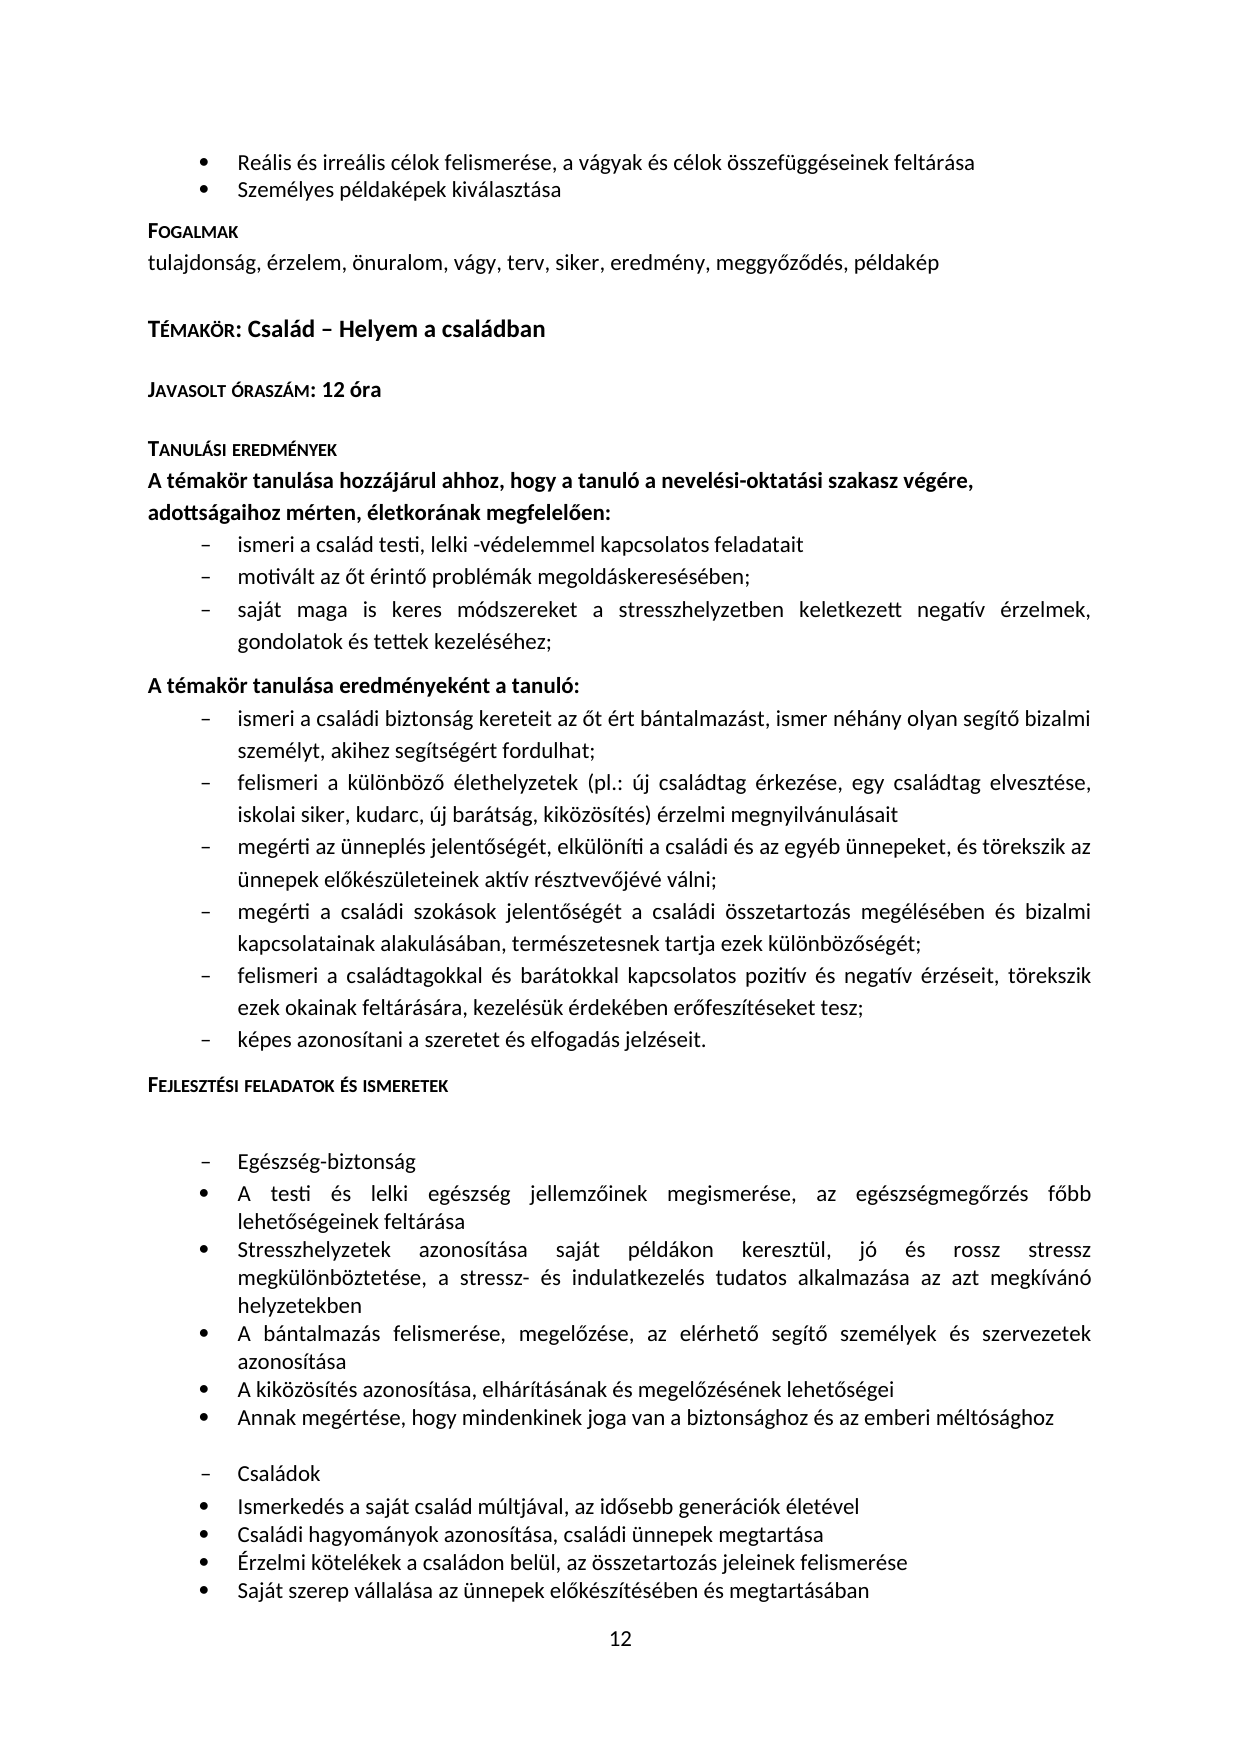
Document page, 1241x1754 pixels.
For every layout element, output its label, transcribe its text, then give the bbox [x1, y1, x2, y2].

text Tanulási eredmények [148, 434, 1093, 462]
list Reális és irreális célok felismerése, a vágyak és célok összefüggéseinek feltárása [200, 148, 1093, 176]
list A kiközösítés azonosítása, elhárításának és megelőzésének lehetőségei [200, 1376, 1093, 1403]
list ismeri a család testi, lelki -védelemmel kapcsolatos feladatait [200, 530, 1093, 558]
list Saját szerep vállalása az ünnepek előkészítésében és megtartásában [200, 1576, 1093, 1604]
list megérti a családi szokások jelentőségét a családi összetartozás megélésében és bizalmi kapcsolatainak alakulásában, természetesnek tartja ezek különbözőségét; [200, 897, 1093, 957]
text Fogalmak [148, 216, 1093, 244]
text A témakör tanulása eredményeként a tanuló: [148, 672, 1093, 699]
list A testi és lelki egészség jellemzőinek megismerése, az egészségmegőrzés főbb lehetőségeinek feltárása [200, 1179, 1093, 1235]
list megérti az ünneplés jelentőségét, elkülöníti a családi és az egyéb ünnepeket, és törekszik az ünnepek előkészületeinek aktív résztvevőjévé válni; [200, 832, 1093, 893]
list ismeri a családi biztonság kereteit az őt ért bántalmazást, ismer néhány olyan segítő bizalmi személyt, akihez segítségért fordulhat; [200, 704, 1093, 764]
list Stresszhelyzetek azonosítása saját példákon keresztül, jó és rossz stressz megkülönböztetése, a stressz- és indulatkezelés tudatos alkalmazása az azt megkívánó helyzetekben [200, 1235, 1093, 1319]
list képes azonosítani a szeretet és elfogadás jelzéseit. [200, 1026, 1093, 1054]
list Érzelmi kötelékek a családon belül, az összetartozás jeleinek felismerése [200, 1548, 1093, 1576]
text A témakör tanulása hozzájárul ahhoz, hogy a tanuló a nevelési-oktatási szakasz végére, adottságaihoz mérten, életkorának megfelelően: [148, 466, 1093, 526]
text Témakör: Család – Helyem a családban [148, 313, 1093, 343]
text Javasolt óraszám: 12 óra [148, 375, 1093, 403]
list Családok [200, 1459, 1093, 1488]
list Annak megértése, hogy mindenkinek joga van a biztonsághoz és az emberi méltósághoz [200, 1403, 1093, 1432]
list felismeri a különböző élethelyzetek (pl.: új családtag érkezése, egy családtag elvesztése, iskolai siker, kudarc, új barátság, kiközösítés) érzelmi megnyilvánulásait [200, 768, 1093, 828]
list Ismerkedés a saját család múltjával, az idősebb generációk életével [200, 1492, 1093, 1520]
list Személyes példaképek kiválasztása [200, 176, 1093, 204]
text tulajdonság, érzelem, önuralom, vágy, terv, siker, eredmény, meggyőződés, példakép [148, 248, 1093, 276]
list felismeri a családtagokkal és barátokkal kapcsolatos pozitív és negatív érzéseit, törekszik ezek okainak feltárására, kezelésük érdekében erőfeszítéseket tesz; [200, 961, 1093, 1021]
text Fejlesztési feladatok és ismeretek [148, 1070, 1093, 1098]
list saját maga is keres módszereket a stresszhelyzetben keletkezett negatív érzelmek, gondolatok és tettek kezeléséhez; [200, 595, 1093, 655]
list motivált az őt érintő problémák megoldáskeresésében; [200, 562, 1093, 591]
list Egészség-biztonság [200, 1147, 1093, 1175]
list A bántalmazás felismerése, megelőzése, az elérhető segítő személyek és szervezetek azonosítása [200, 1319, 1093, 1376]
list Családi hagyományok azonosítása, családi ünnepek megtartása [200, 1520, 1093, 1548]
